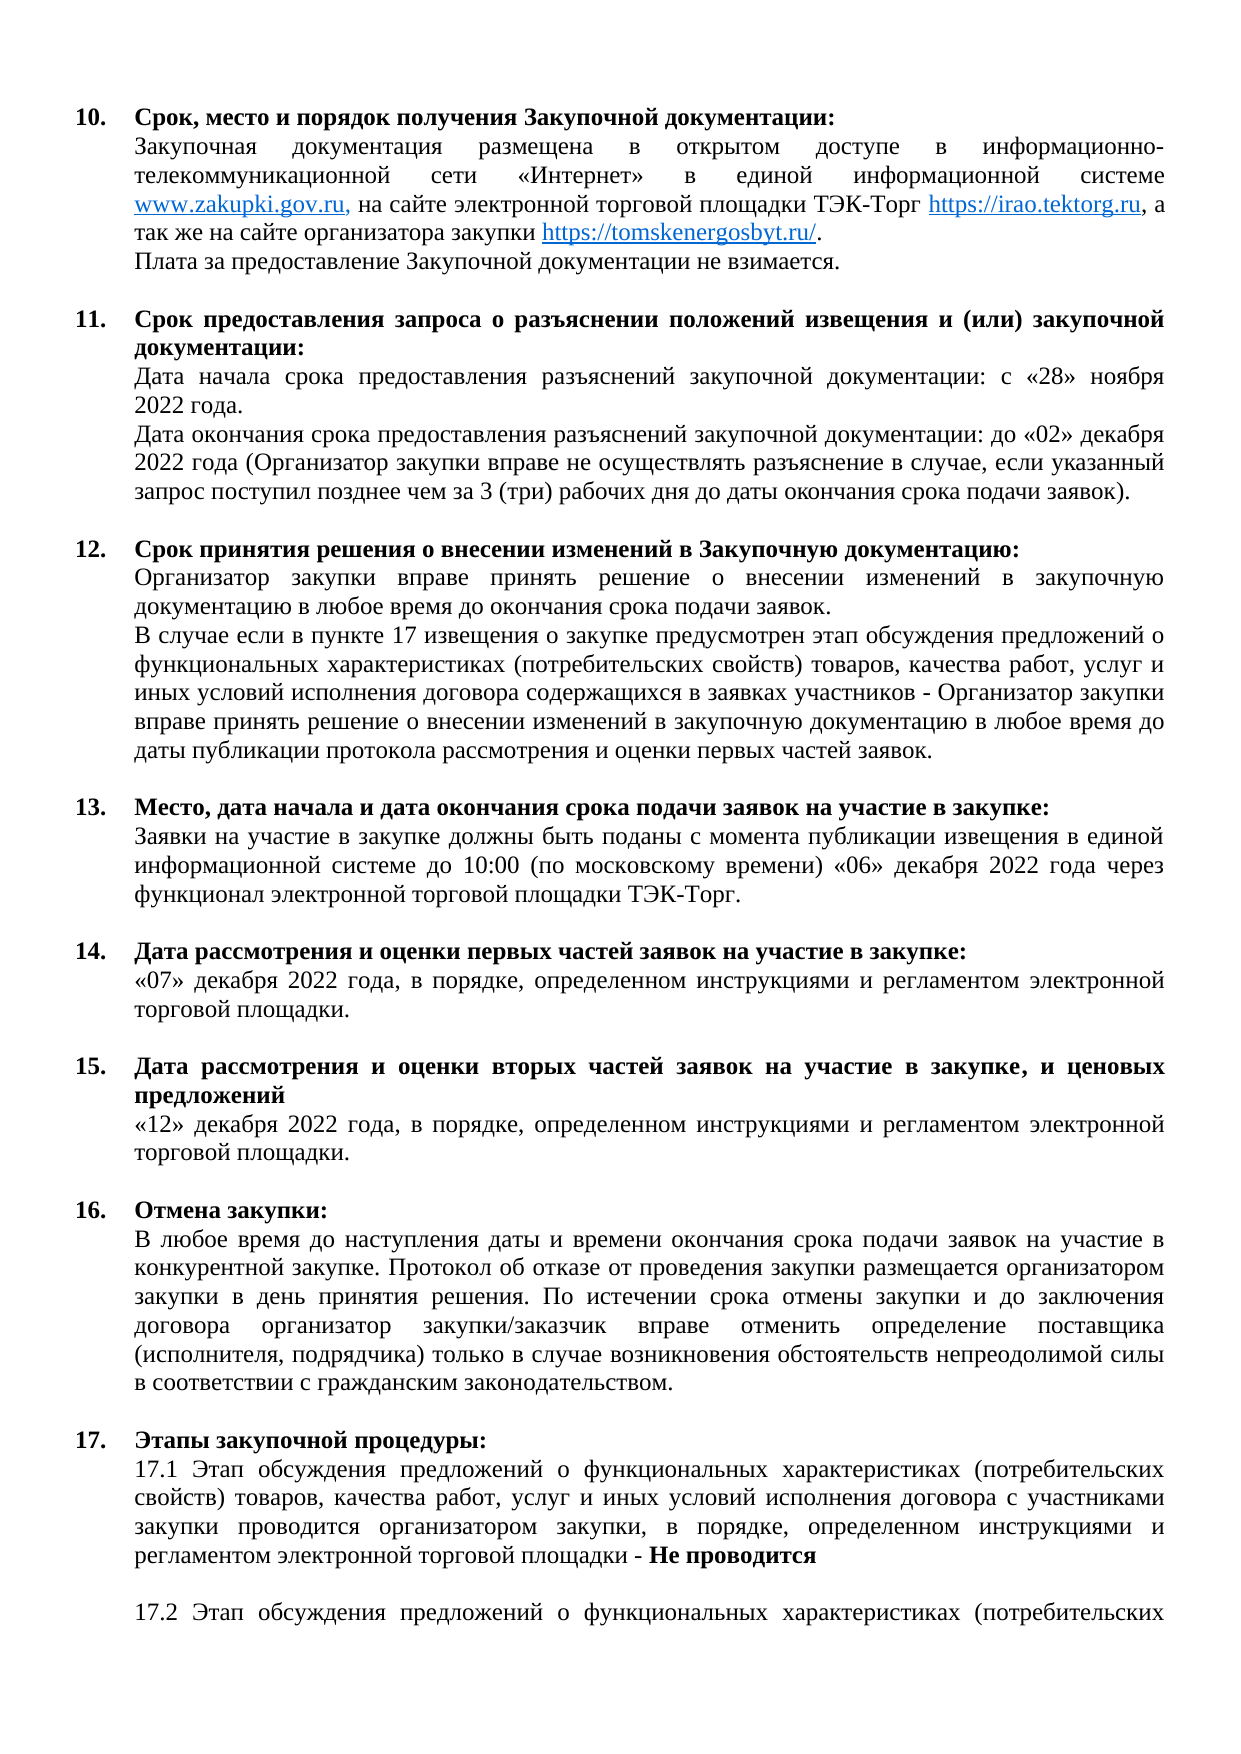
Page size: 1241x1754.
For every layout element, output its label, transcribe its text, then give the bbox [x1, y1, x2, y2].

text Организатор закупки вправе принять решение о внесении изменений в закупочную документацию в любое время до окончания срока подачи заявок. [134, 562, 1165, 620]
list Отмена закупки: [75, 1195, 1165, 1224]
list Место, дата начала и дата окончания срока подачи заявок на участие в закупке: [75, 792, 1165, 821]
list «12» декабря 2022 года, в порядке, определенном инструкциями и регламентом электронной торговой площадки. [134, 1109, 1165, 1166]
list Дата рассмотрения и оценки вторых частей заявок на участие в закупке, и ценовых предложений [75, 1051, 1165, 1109]
list Дата рассмотрения и оценки первых частей заявок на участие в закупке: [75, 936, 1165, 965]
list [134, 1597, 1165, 1626]
list Срок предоставления запроса о разъяснении положений извещения и (или) закупочной документации: [75, 304, 1165, 361]
list Срок принятия решения о внесении изменений в Закупочную документацию: [75, 534, 1165, 562]
text Закупочная документация размещена в открытом доступе в информационно-телекоммуникационной сети «Интернет» в единой информационной системе www.zakupki.gov.ru, на сайте электронной торговой площадки ТЭК-Торг https://irao.tektorg.ru, а так же на сайте организатора закупки https://tomskenergosbyt.ru/. [134, 131, 1165, 246]
list Дата окончания срока предоставления разъяснений закупочной документации: до «02» декабря 2022 года (Организатор закупки вправе не осуществлять разъяснение в случае, если указанный запрос поступил позднее чем за 3 (три) рабочих дня до даты окончания срока подачи заявок). [134, 419, 1165, 505]
list 17.1 Этап обсуждения предложений о функциональных характеристиках (потребительских свойств) товаров, качества работ, услуг и иных условий исполнения договора с участниками закупки проводится организатором закупки, в порядке, определенном инструкциями и регламентом электронной торговой площадки - Не проводится [134, 1454, 1165, 1569]
list Дата начала срока предоставления разъяснений закупочной документации: с «28» ноября 2022 года. [134, 361, 1165, 419]
list «07» декабря 2022 года, в порядке, определенном инструкциями и регламентом электронной торговой площадки. [134, 965, 1165, 1022]
list Этапы закупочной процедуры: [75, 1425, 1165, 1454]
list В любое время до наступления даты и времени окончания срока подачи заявок на участие в конкурентной закупке. Протокол об отказе от проведения закупки размещается организатором закупки в день принятия решения. По истечении срока отмены закупки и до заключения договора организатор закупки/заказчик вправе отменить определение поставщика (исполнителя, подрядчика) только в случае возникновения обстоятельств непреодолимой силы в соответствии с гражданским законодательством. [134, 1224, 1165, 1396]
list Заявки на участие в закупке должны быть поданы с момента публикации извещения в единой информационной системе до 10:00 (по московскому времени) «06» декабря 2022 года через функционал электронной торговой площадки ТЭК-Торг. [134, 821, 1165, 907]
list Срок, место и порядок получения Закупочной документации: [75, 102, 1165, 131]
list В случае если в пункте 17 извещения о закупке предусмотрен этап обсуждения предложений о функциональных характеристиках (потребительских свойств) товаров, качества работ, услуг и иных условий исполнения договора содержащихся в заявках участников - Организатор закупки вправе принять решение о внесении изменений в закупочную документацию в любое время до даты публикации протокола рассмотрения и оценки первых частей заявок. [134, 620, 1165, 764]
list Плата за предоставление Закупочной документации не взимается. [134, 246, 1165, 275]
